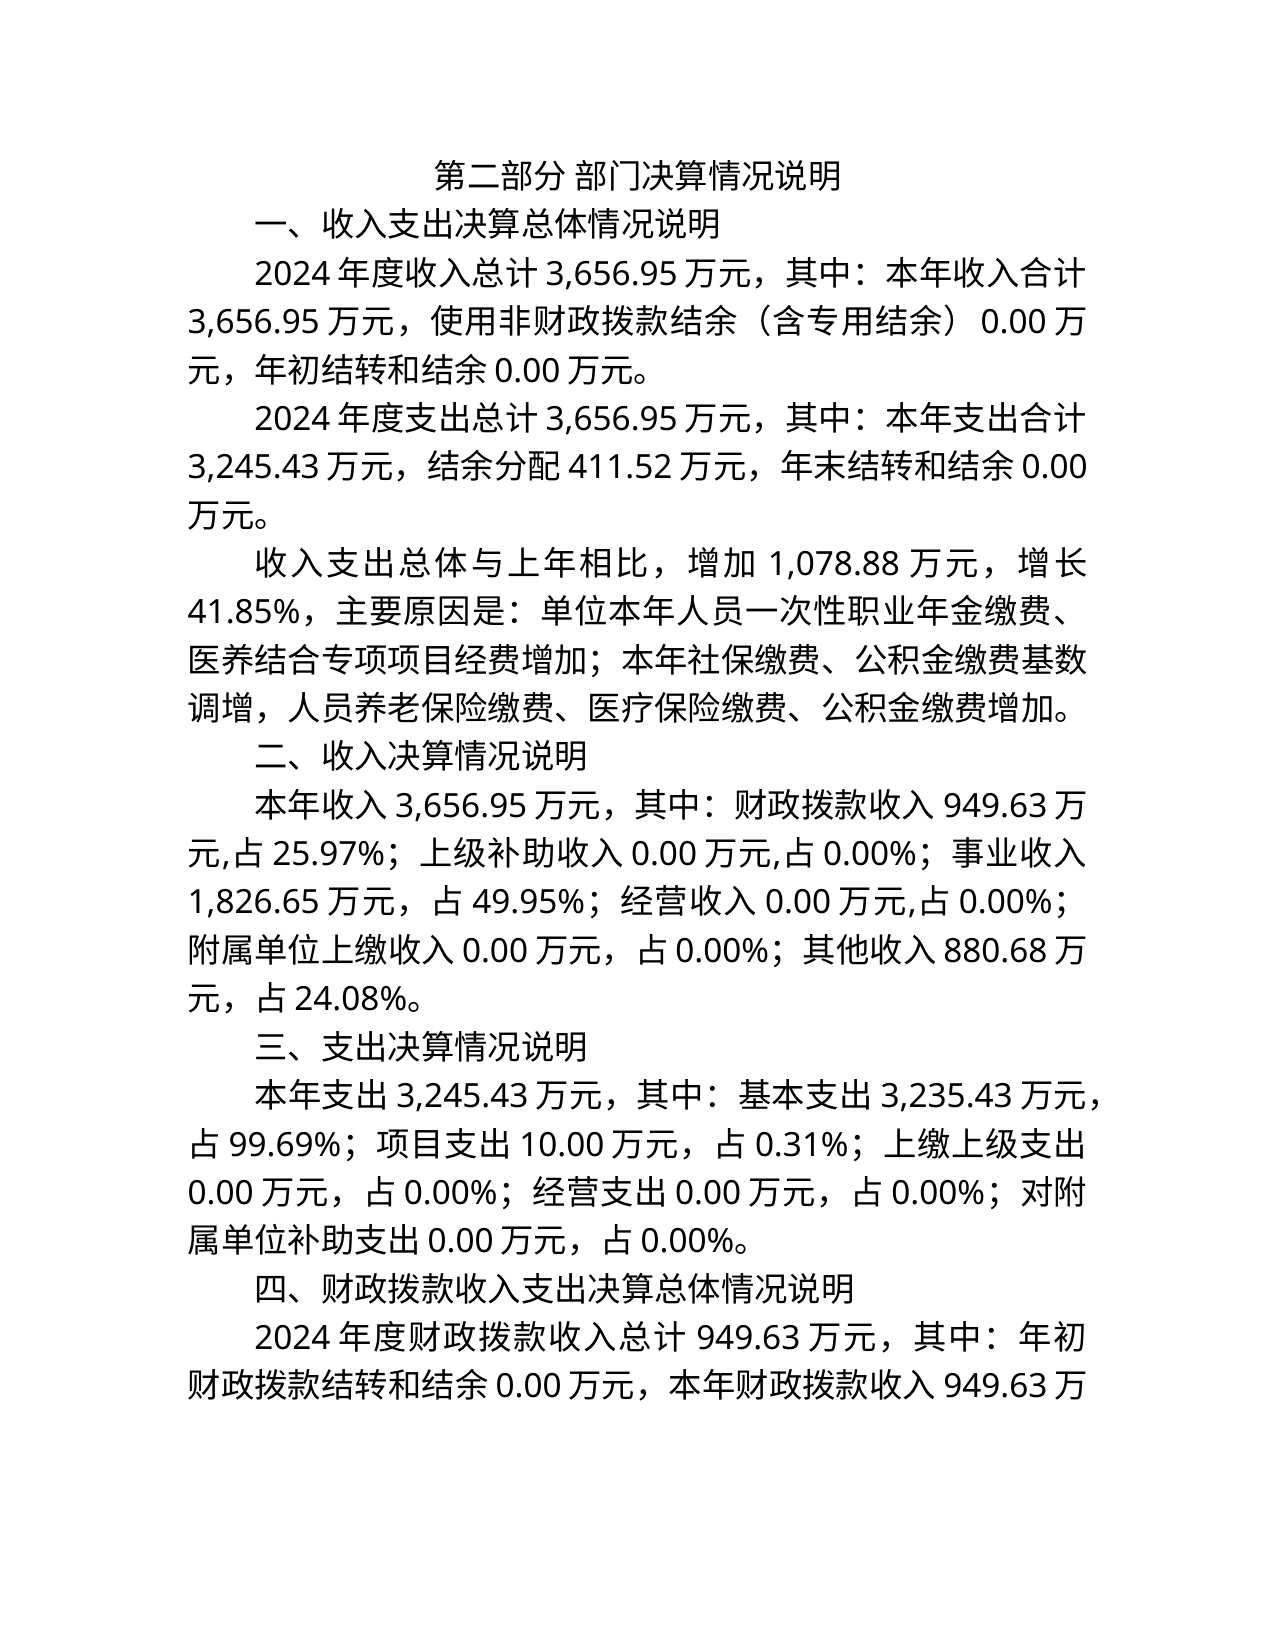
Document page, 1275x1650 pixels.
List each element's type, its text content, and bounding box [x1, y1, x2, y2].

text 一、收入支出决算总体情况说明 [187, 198, 1087, 246]
text 四、财政拨款收入支出决算总体情况说明 [187, 1263, 1087, 1311]
text 收入支出总体与上年相比，增加1,078.88万元，增长41.85%，主要原因是：单位本年人员一次性职业年金缴费、医养结合专项项目经费增加；本年社保缴费、公积金缴费基数调增，人员养老保险缴费、医疗保险缴费、公积金缴费增加。 [187, 537, 1087, 730]
text 本年支出3,245.43万元，其中：基本支出3,235.43万元，占99.69%；项目支出10.00万元，占0.31%；上缴上级支出0.00万元，占0.00%；经营支出0.00万元，占0.00%；对附属单位补助支出0.00万元，占0.00%。 [187, 1069, 1087, 1263]
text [187, 1311, 1087, 1408]
text 本年收入3,656.95万元，其中：财政拨款收入949.63万元,占25.97%；上级补助收入0.00万元,占0.00%；事业收入1,826.65万元，占49.95%；经营收入0.00万元,占0.00%；附属单位上缴收入0.00万元，占0.00%；其他收入880.68万元，占24.08%。 [187, 778, 1087, 1021]
text 二、收入决算情况说明 [187, 730, 1087, 778]
text 第二部分 部门决算情况说明 [187, 150, 1087, 198]
text 2024年度收入总计3,656.95万元，其中：本年收入合计3,656.95万元，使用非财政拨款结余（含专用结余）0.00万元，年初结转和结余0.00万元。 [187, 246, 1087, 392]
text 2024年度支出总计3,656.95万元，其中：本年支出合计3,245.43万元，结余分配411.52万元，年末结转和结余0.00万元。 [187, 392, 1087, 537]
text 三、支出决算情况说明 [187, 1021, 1087, 1069]
